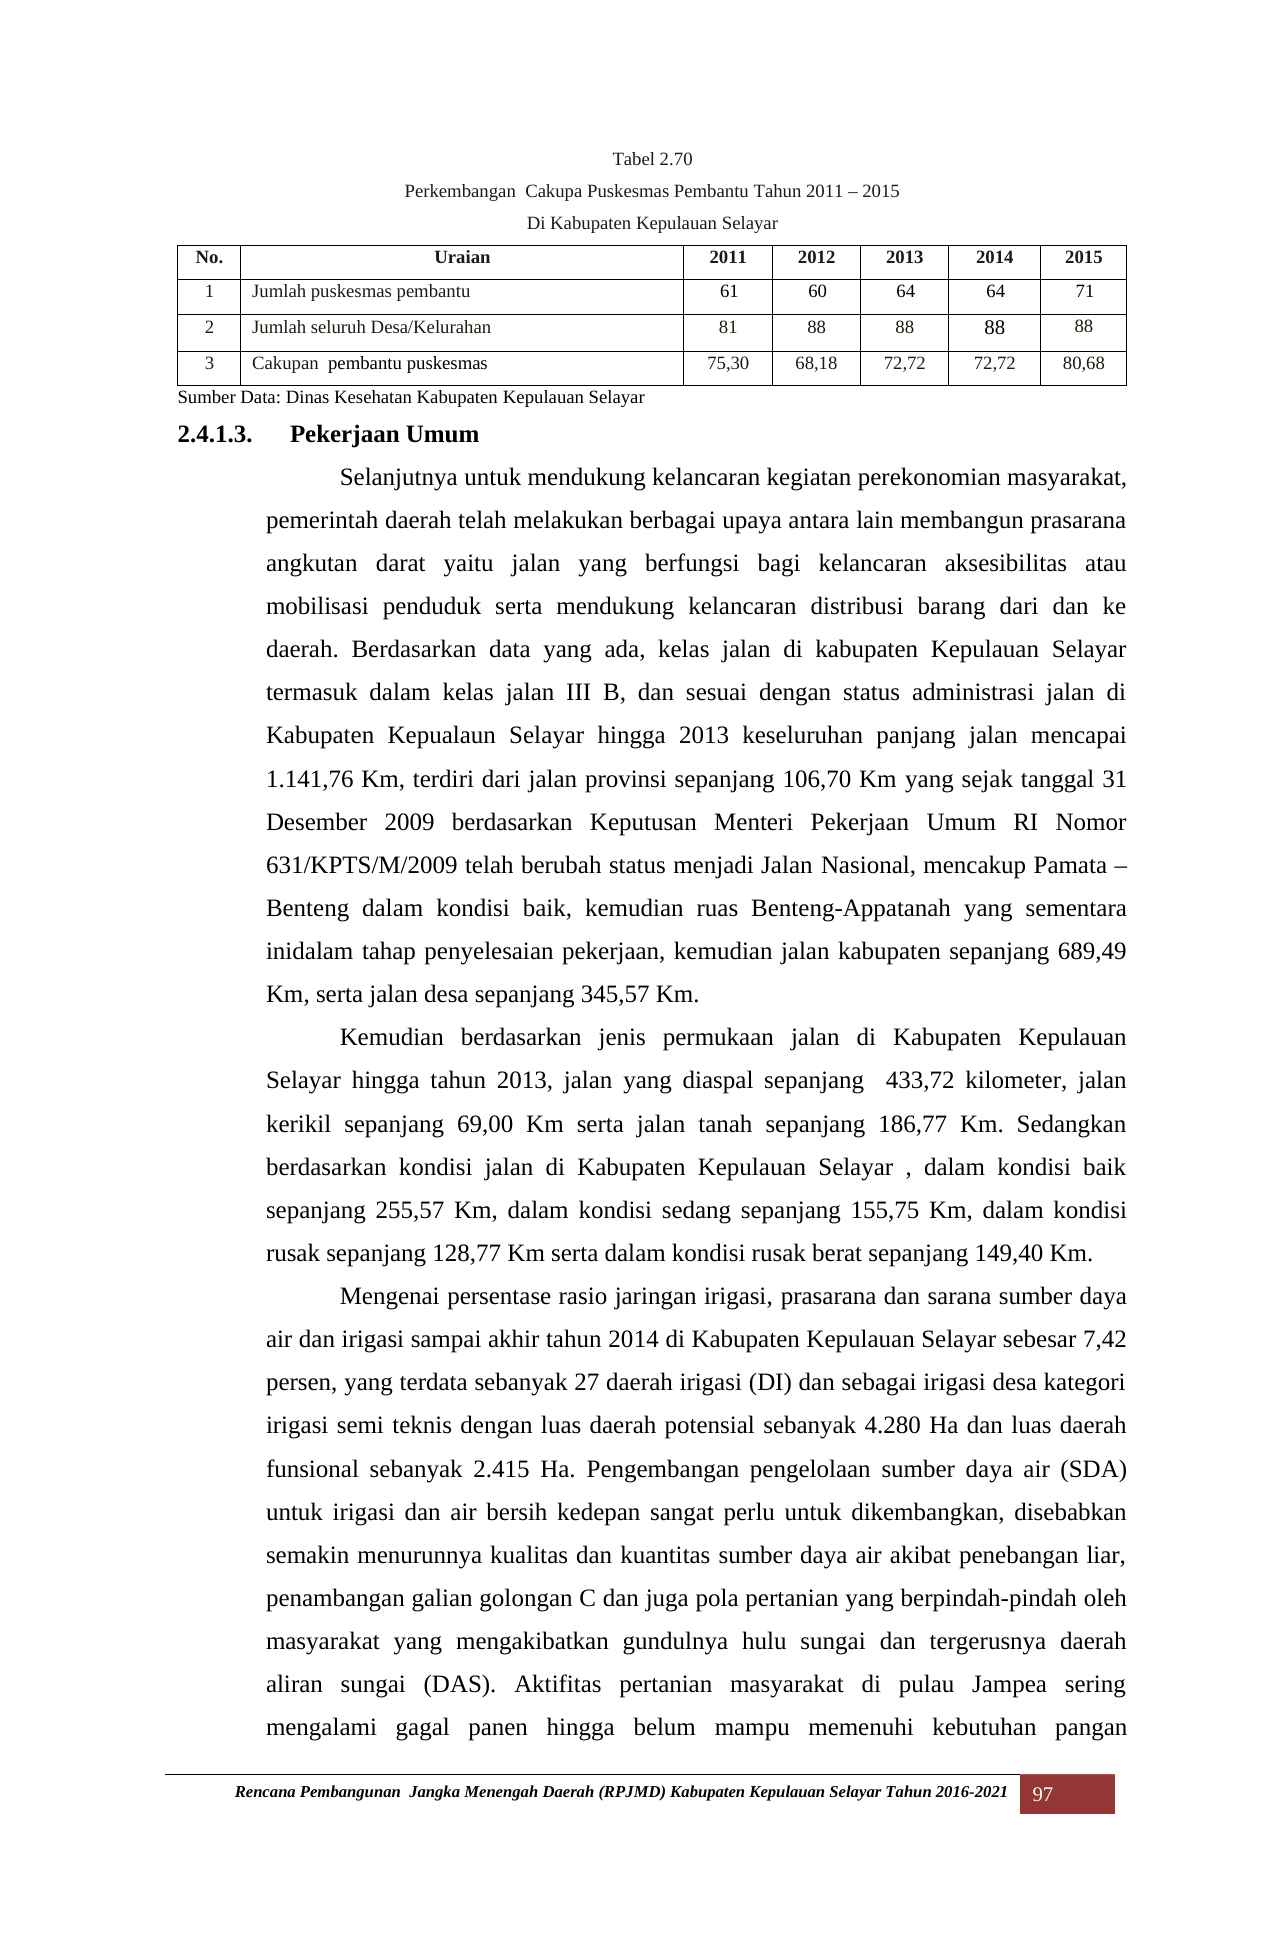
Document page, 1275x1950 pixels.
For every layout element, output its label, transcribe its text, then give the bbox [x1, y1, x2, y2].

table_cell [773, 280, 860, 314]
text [266, 1281, 1127, 1741]
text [177, 386, 1127, 408]
text Di Kabupaten Kepulauan Selayar [177, 212, 1127, 234]
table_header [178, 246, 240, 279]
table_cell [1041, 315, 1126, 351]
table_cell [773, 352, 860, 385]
text Selanjutnya untuk mendukung kelancaran kegiatan perekonomian masyarakat, pemerintah daerah telah melakukan berbagai upaya antara lain membangun prasarana angkutan darat yaitu jalan yang berfungsi bagi kelancaran aksesibilitas atau mobilisasi penduduk serta mendukung kelancaran distribusi barang dari dan ke daerah. Berdasarkan data yang ada, kelas jalan di kabupaten Kepulauan Selayar termasuk dalam kelas jalan III B, dan sesuai dengan status administrasi jalan di Kabupaten Kepualaun Selayar hingga 2013 keseluruhan panjang jalan mencapai 1.141,76 Km, terdiri dari jalan provinsi sepanjang 106,70 Km yang sejak tanggal 31 Desember 2009 berdasarkan Keputusan Menteri Pekerjaan Umum RI Nomor 631/KPTS/M/2009 telah berubah status menjadi Jalan Nasional, mencakup Pamata – Benteng dalam kondisi baik, kemudian ruas Benteng-Appatanah yang sementara inidalam tahap penyelesaian pekerjaan, kemudian jalan kabupaten sepanjang 689,49 Km, serta jalan desa sepanjang 345,57 Km. [266, 462, 1127, 1008]
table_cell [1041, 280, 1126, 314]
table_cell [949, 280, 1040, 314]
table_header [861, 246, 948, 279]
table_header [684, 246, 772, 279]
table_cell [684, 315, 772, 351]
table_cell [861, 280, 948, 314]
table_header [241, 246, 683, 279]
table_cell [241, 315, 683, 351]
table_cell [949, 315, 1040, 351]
text Tabel 2.70 [177, 148, 1127, 169]
list Pekerjaan Umum [177, 419, 1127, 447]
text Kemudian berdasarkan jenis permukaan jalan di Kabupaten Kepulauan Selayar hingga tahun 2013, jalan yang diaspal sepanjang 433,72 kilometer, jalan kerikil sepanjang 69,00 Km serta jalan tanah sepanjang 186,77 Km. Sedangkan berdasarkan kondisi jalan di Kabupaten Kepulauan Selayar , dalam kondisi baik sepanjang 255,57 Km, dalam kondisi sedang sepanjang 155,75 Km, dalam kondisi rusak sepanjang 128,77 Km serta dalam kondisi rusak berat sepanjang 149,40 Km. [266, 1022, 1127, 1267]
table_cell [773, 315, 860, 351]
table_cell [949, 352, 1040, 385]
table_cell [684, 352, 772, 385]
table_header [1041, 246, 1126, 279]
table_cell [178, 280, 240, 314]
text Perkembangan Cakupa Puskesmas Pembantu Tahun 2011 – 2015 [177, 180, 1127, 202]
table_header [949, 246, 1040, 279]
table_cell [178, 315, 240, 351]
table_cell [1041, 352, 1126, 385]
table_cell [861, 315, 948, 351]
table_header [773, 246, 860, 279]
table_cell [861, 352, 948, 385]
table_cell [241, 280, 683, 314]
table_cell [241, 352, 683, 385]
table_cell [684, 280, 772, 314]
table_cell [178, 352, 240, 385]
